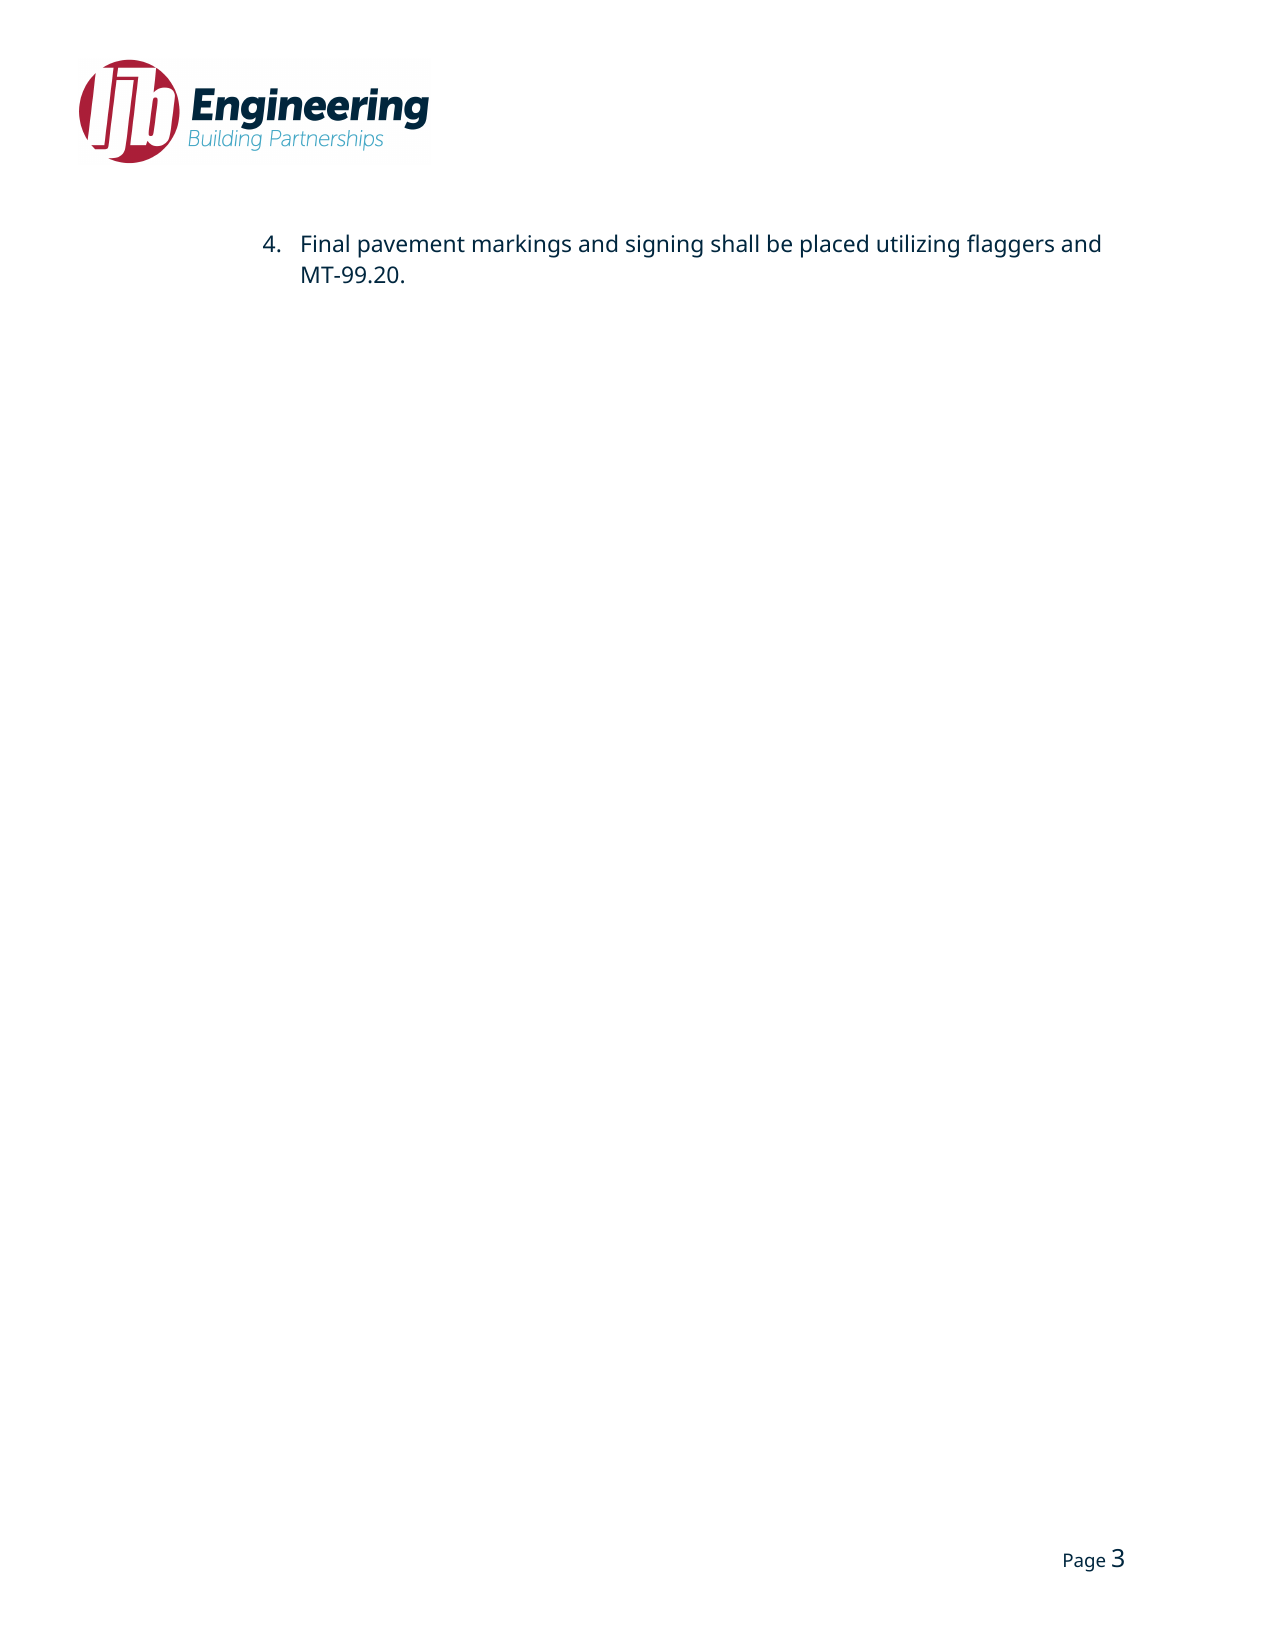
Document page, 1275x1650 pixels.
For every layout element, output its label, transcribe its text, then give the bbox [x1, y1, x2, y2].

list Final pavement markings and signing shall be placed utilizing flaggers and MT-99.20. [262, 228, 1125, 291]
picture [77, 58, 431, 165]
